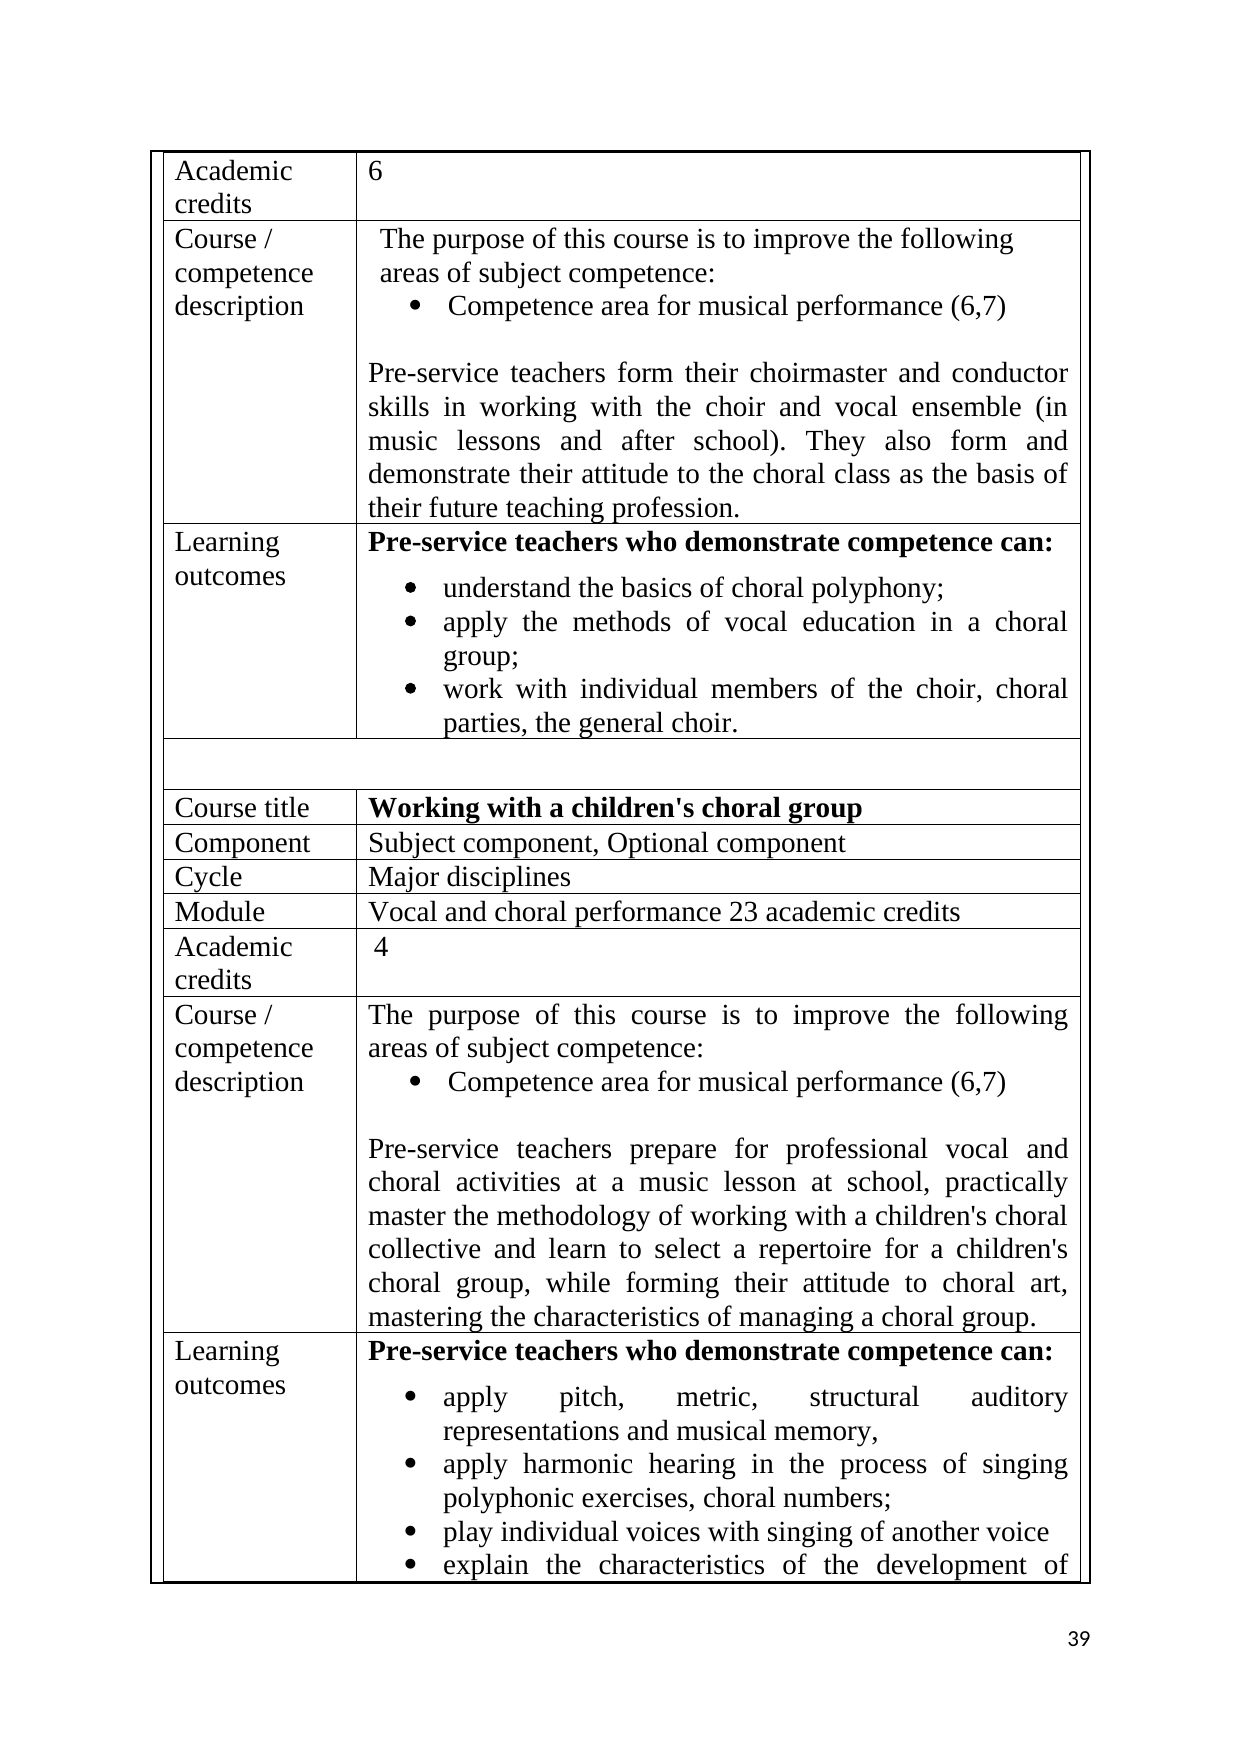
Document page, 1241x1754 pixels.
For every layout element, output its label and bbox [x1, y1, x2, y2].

table_cell [357, 894, 1080, 928]
table_cell [357, 929, 1080, 996]
table_cell [164, 524, 356, 738]
table_cell [164, 1333, 356, 1581]
table_cell [357, 860, 1080, 893]
table_cell [357, 825, 1080, 859]
table_cell [1081, 152, 1089, 1582]
table_cell [164, 825, 356, 859]
table_cell [164, 997, 356, 1332]
table_cell [357, 524, 1080, 738]
table_cell [357, 790, 1080, 824]
table_cell [357, 153, 1080, 220]
table_cell [357, 997, 1080, 1332]
table_cell [164, 790, 356, 824]
table_cell [164, 894, 356, 928]
table_cell [164, 860, 356, 893]
table_cell [164, 221, 356, 523]
table_cell [357, 221, 1080, 523]
table_cell [357, 1333, 1080, 1581]
table_cell [164, 739, 1080, 789]
table_cell [164, 153, 356, 220]
table_cell [164, 929, 356, 996]
table_cell [152, 152, 163, 1582]
